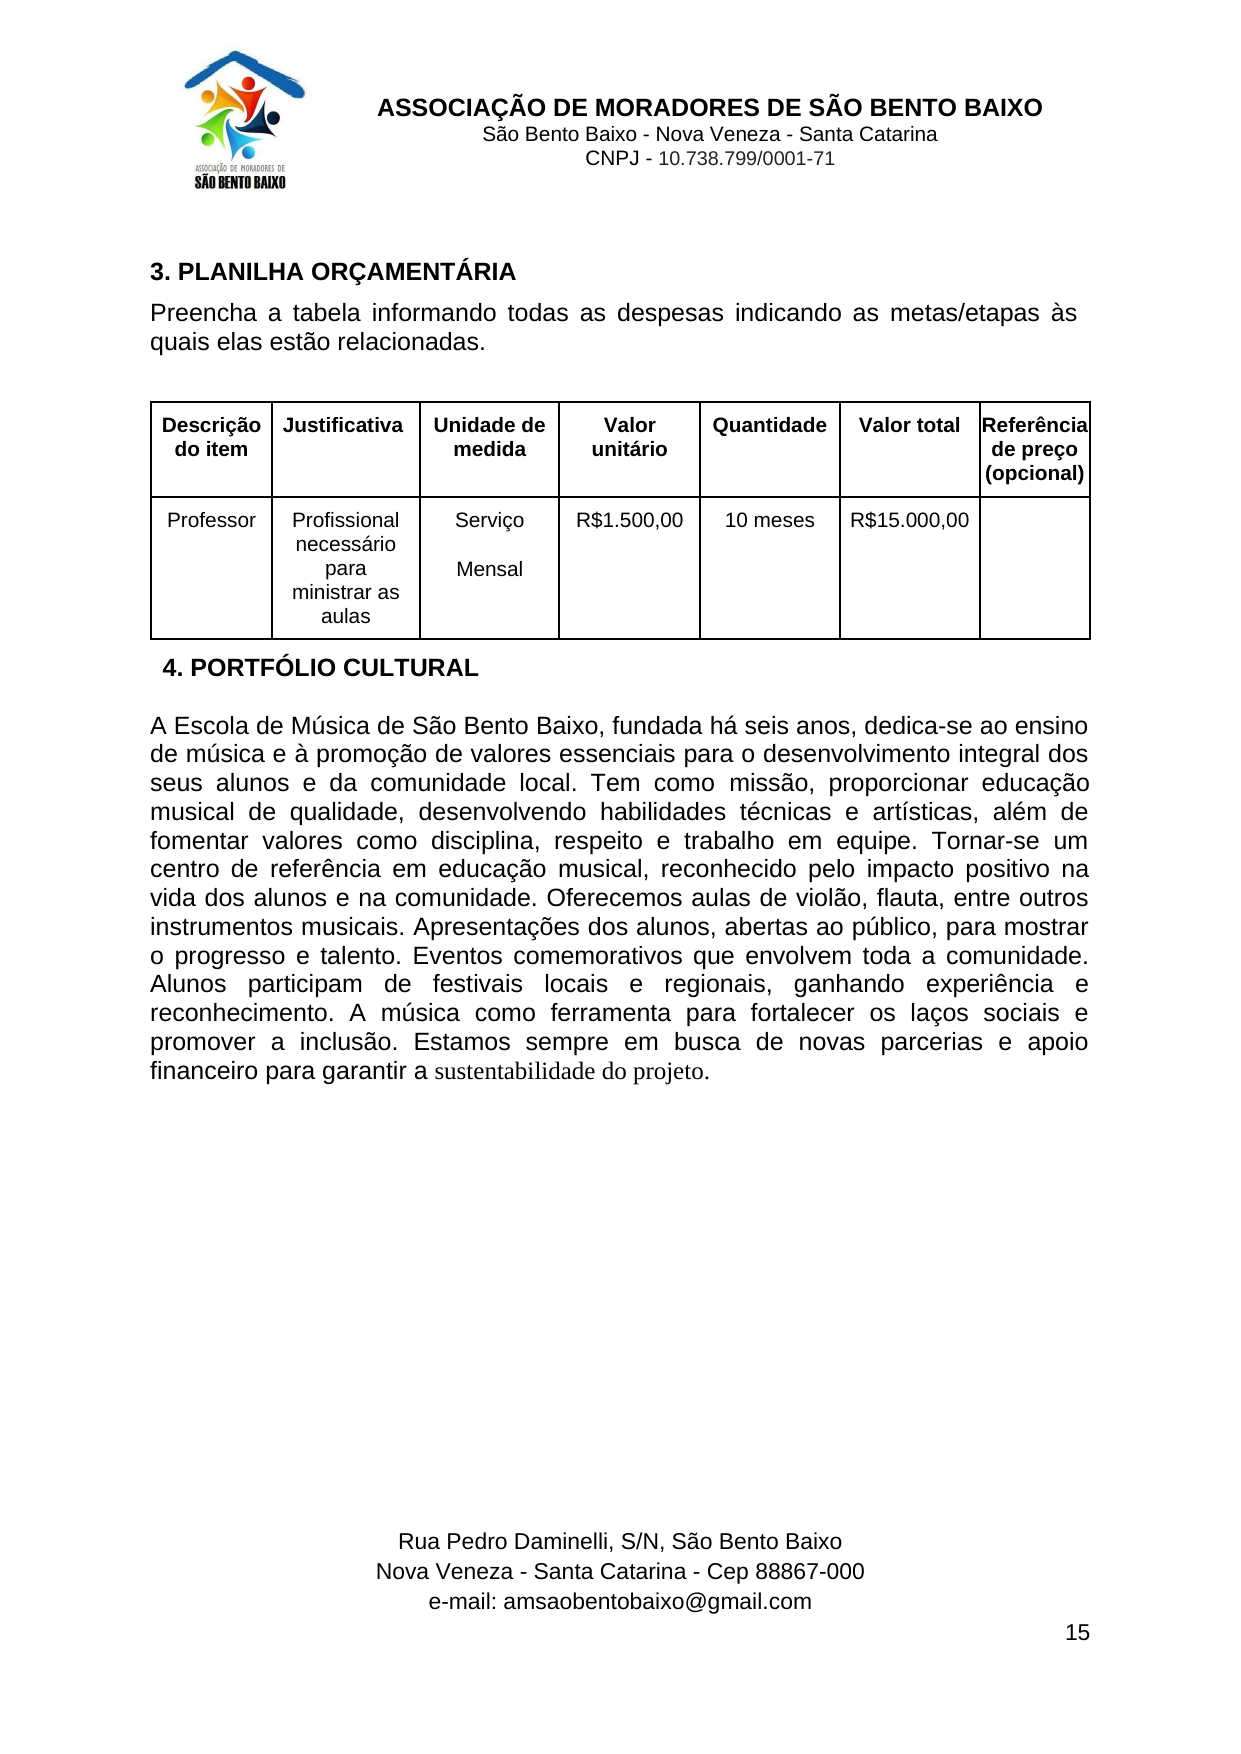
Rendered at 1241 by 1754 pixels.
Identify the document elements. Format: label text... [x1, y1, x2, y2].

table_header Referência de preço (opcional) [981, 403, 1089, 496]
table_header Valor total [841, 403, 979, 496]
table_cell R$15.000,00 [841, 498, 979, 638]
picture [166, 45, 317, 197]
table_cell R$1.500,00 [560, 498, 699, 638]
table_cell Profissional necessário para ministrar as aulas [273, 498, 419, 638]
table_header Descrição do item [152, 403, 271, 496]
table_cell Professor [152, 498, 271, 638]
table_cell 10 meses [701, 498, 839, 638]
text 4. PORTFÓLIO CULTURAL [162, 653, 1078, 682]
table_cell [981, 498, 1089, 638]
table_header Valor unitário [560, 403, 699, 496]
table_header Justificativa [273, 403, 419, 496]
table_header Quantidade [701, 403, 839, 496]
text A Escola de Música de São Bento Baixo, fundada há seis anos, dedica-se ao ensino de música e à promoção de valores essenciais para o desenvolvimento integral dos seus alunos e da comunidade local. Tem como missão, proporcionar educação musical de qualidade, desenvolvendo habilidades técnicas e artísticas, além de fomentar valores como disciplina, respeito e trabalho em equipe. Tornar-se um centro de referência em educação musical, reconhecido pelo impacto positivo na vida dos alunos e na comunidade. Oferecemos aulas de violão, flauta, entre outros instrumentos musicais. Apresentações dos alunos, abertas ao público, para mostrar o progresso e talento. Eventos comemorativos que envolvem toda a comunidade. Alunos participam de festivais locais e regionais, ganhando experiência e reconhecimento. A música como ferramenta para fortalecer os laços sociais e promover a inclusão. Estamos sempre em busca de novas parcerias e apoio financeiro para garantir a sustentabilidade do projeto. [150, 711, 1090, 1084]
text 3. PLANILHA ORÇAMENTÁRIA [150, 257, 1078, 286]
table_cell Serviço Mensal [421, 498, 558, 638]
text Preencha a tabela informando todas as despesas indicando as metas/etapas às quais elas estão relacionadas. [150, 298, 1079, 356]
table_header Unidade de medida [421, 403, 558, 496]
